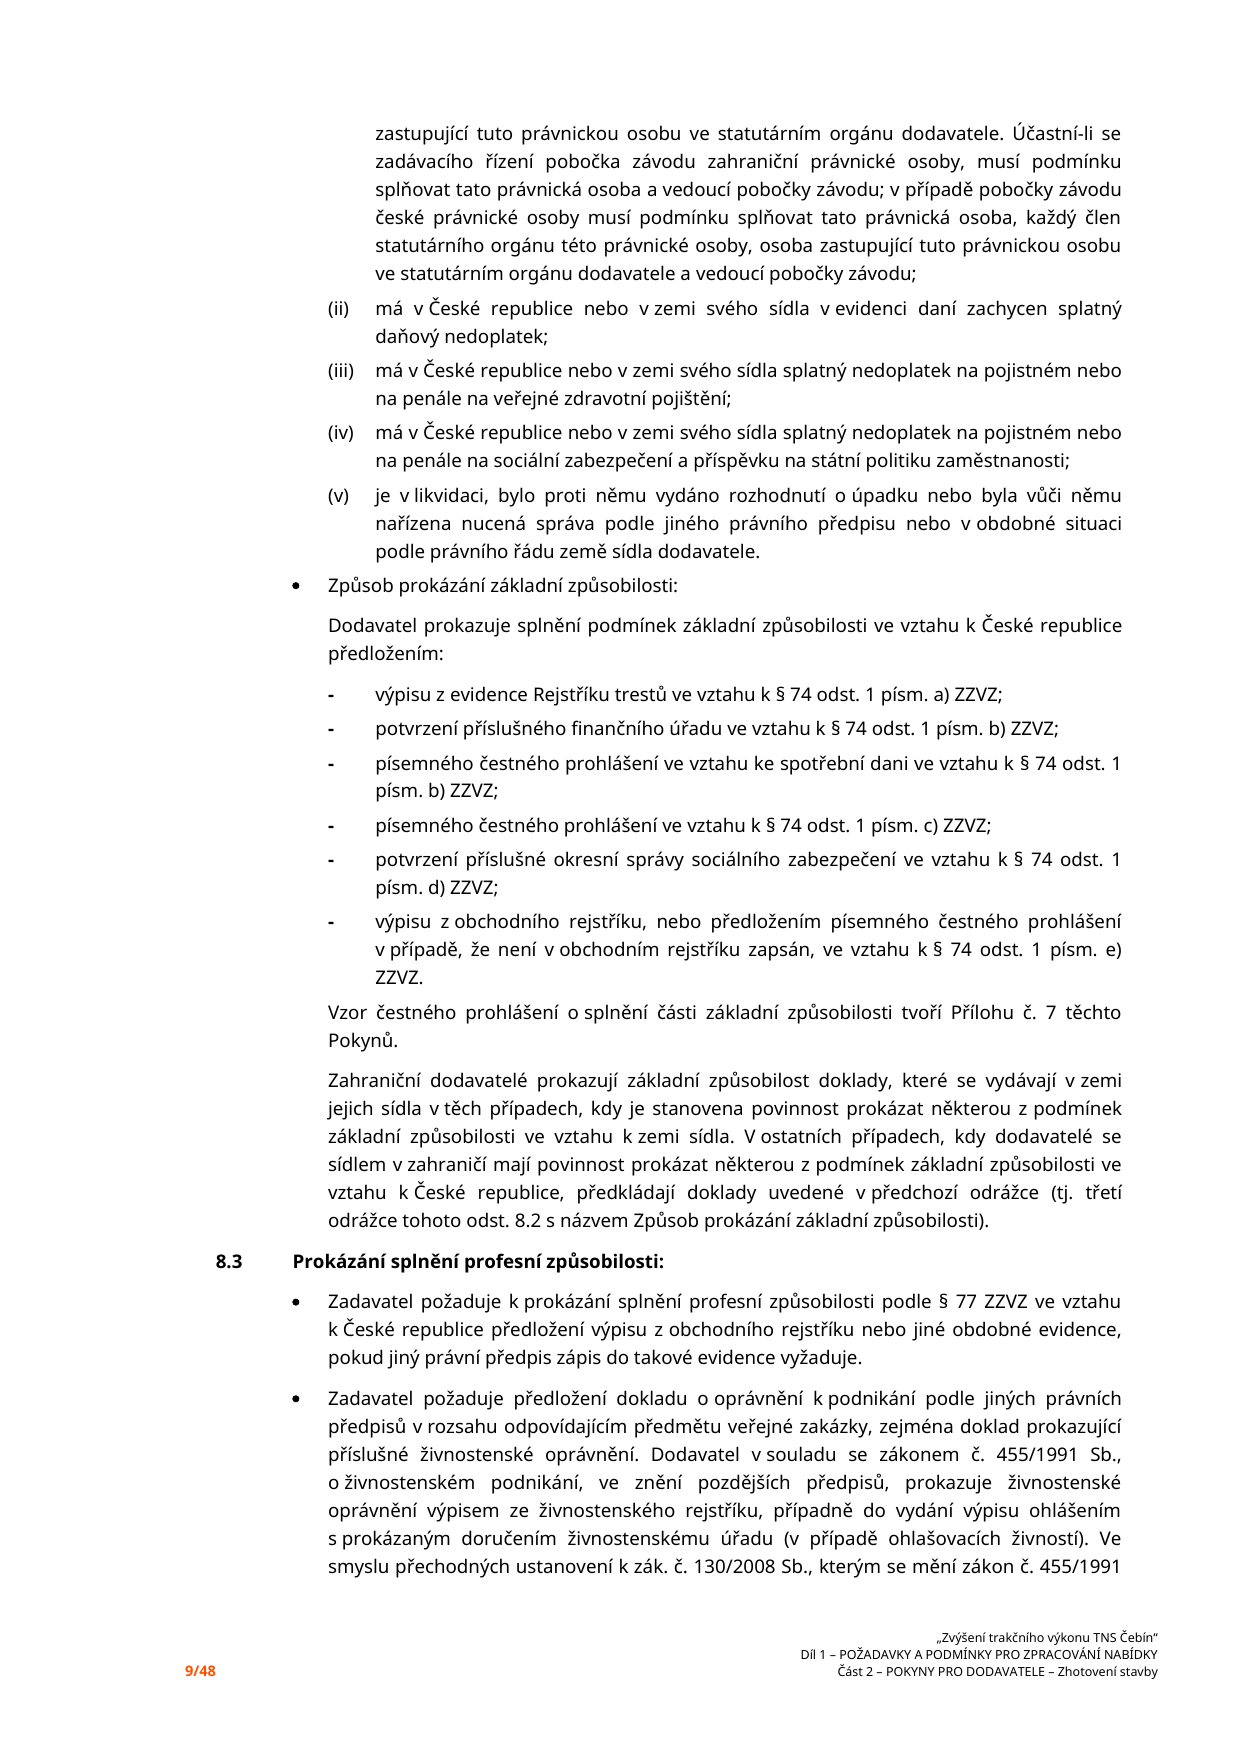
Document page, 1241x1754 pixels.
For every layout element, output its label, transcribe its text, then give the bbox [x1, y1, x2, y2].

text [328, 121, 1122, 286]
text má v České republice nebo v zemi svého sídla splatný nedoplatek na pojistném nebo na penále na veřejné zdravotní pojištění; [328, 357, 1122, 411]
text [292, 1385, 1122, 1579]
text výpisu z evidence Rejstříku trestů ve vztahu k § 74 odst. 1 písm. a) ZZVZ; [328, 681, 1122, 707]
text Zadavatel požaduje k prokázání splnění profesní způsobilosti podle § 77 ZZVZ ve vztahu k České republice předložení výpisu z obchodního rejstříku nebo jiné obdobné evidence, pokud jiný právní předpis zápis do takové evidence vyžaduje. [292, 1289, 1122, 1370]
text Zahraniční dodavatelé prokazují základní způsobilost doklady, které se vydávají v zemi jejich sídla v těch případech, kdy je stanovena povinnost prokázat některou z podmínek základní způsobilosti ve vztahu k zemi sídla. V ostatních případech, kdy dodavatelé se sídlem v zahraničí mají povinnost prokázat některou z podmínek základní způsobilosti ve vztahu k České republice, předkládají doklady uvedené v předchozí odrážce (tj. třetí odrážce tohoto odst. 8.2 s názvem Způsob prokázání základní způsobilosti). [328, 1067, 1122, 1233]
text má v České republice nebo v zemi svého sídla splatný nedoplatek na pojistném nebo na penále na sociální zabezpečení a příspěvku na státní politiku zaměstnanosti; [328, 419, 1122, 473]
text má v České republice nebo v zemi svého sídla v evidenci daní zachycen splatný daňový nedoplatek; [328, 295, 1122, 348]
text potvrzení příslušného finančního úřadu ve vztahu k § 74 odst. 1 písm. b) ZZVZ; [328, 716, 1122, 741]
text Způsob prokázání základní způsobilosti: [292, 572, 1122, 598]
text písemného čestného prohlášení ve vztahu ke spotřební dani ve vztahu k § 74 odst. 1 písm. b) ZZVZ; [328, 750, 1122, 803]
text je v likvidaci, bylo proti němu vydáno rozhodnutí o úpadku nebo byla vůči němu nařízena nucená správa podle jiného právního předpisu nebo v obdobné situaci podle právního řádu země sídla dodavatele. [328, 482, 1122, 563]
text výpisu z obchodního rejstříku, nebo předložením písemného čestného prohlášení v případě, že není v obchodním rejstříku zapsán, ve vztahu k § 74 odst. 1 písm. e) ZZVZ. [328, 909, 1122, 990]
text písemného čestného prohlášení ve vztahu k § 74 odst. 1 písm. c) ZZVZ; [328, 812, 1122, 838]
text Dodavatel prokazuje splnění podmínek základní způsobilosti ve vztahu k České republice předložením: [328, 613, 1122, 666]
text Prokázání splnění profesní způsobilosti: [216, 1248, 1122, 1274]
text potvrzení příslušné okresní správy sociálního zabezpečení ve vztahu k § 74 odst. 1 písm. d) ZZVZ; [328, 846, 1122, 900]
text Vzor čestného prohlášení o splnění části základní způsobilosti tvoří Přílohu č. 7 těchto Pokynů. [328, 999, 1122, 1052]
